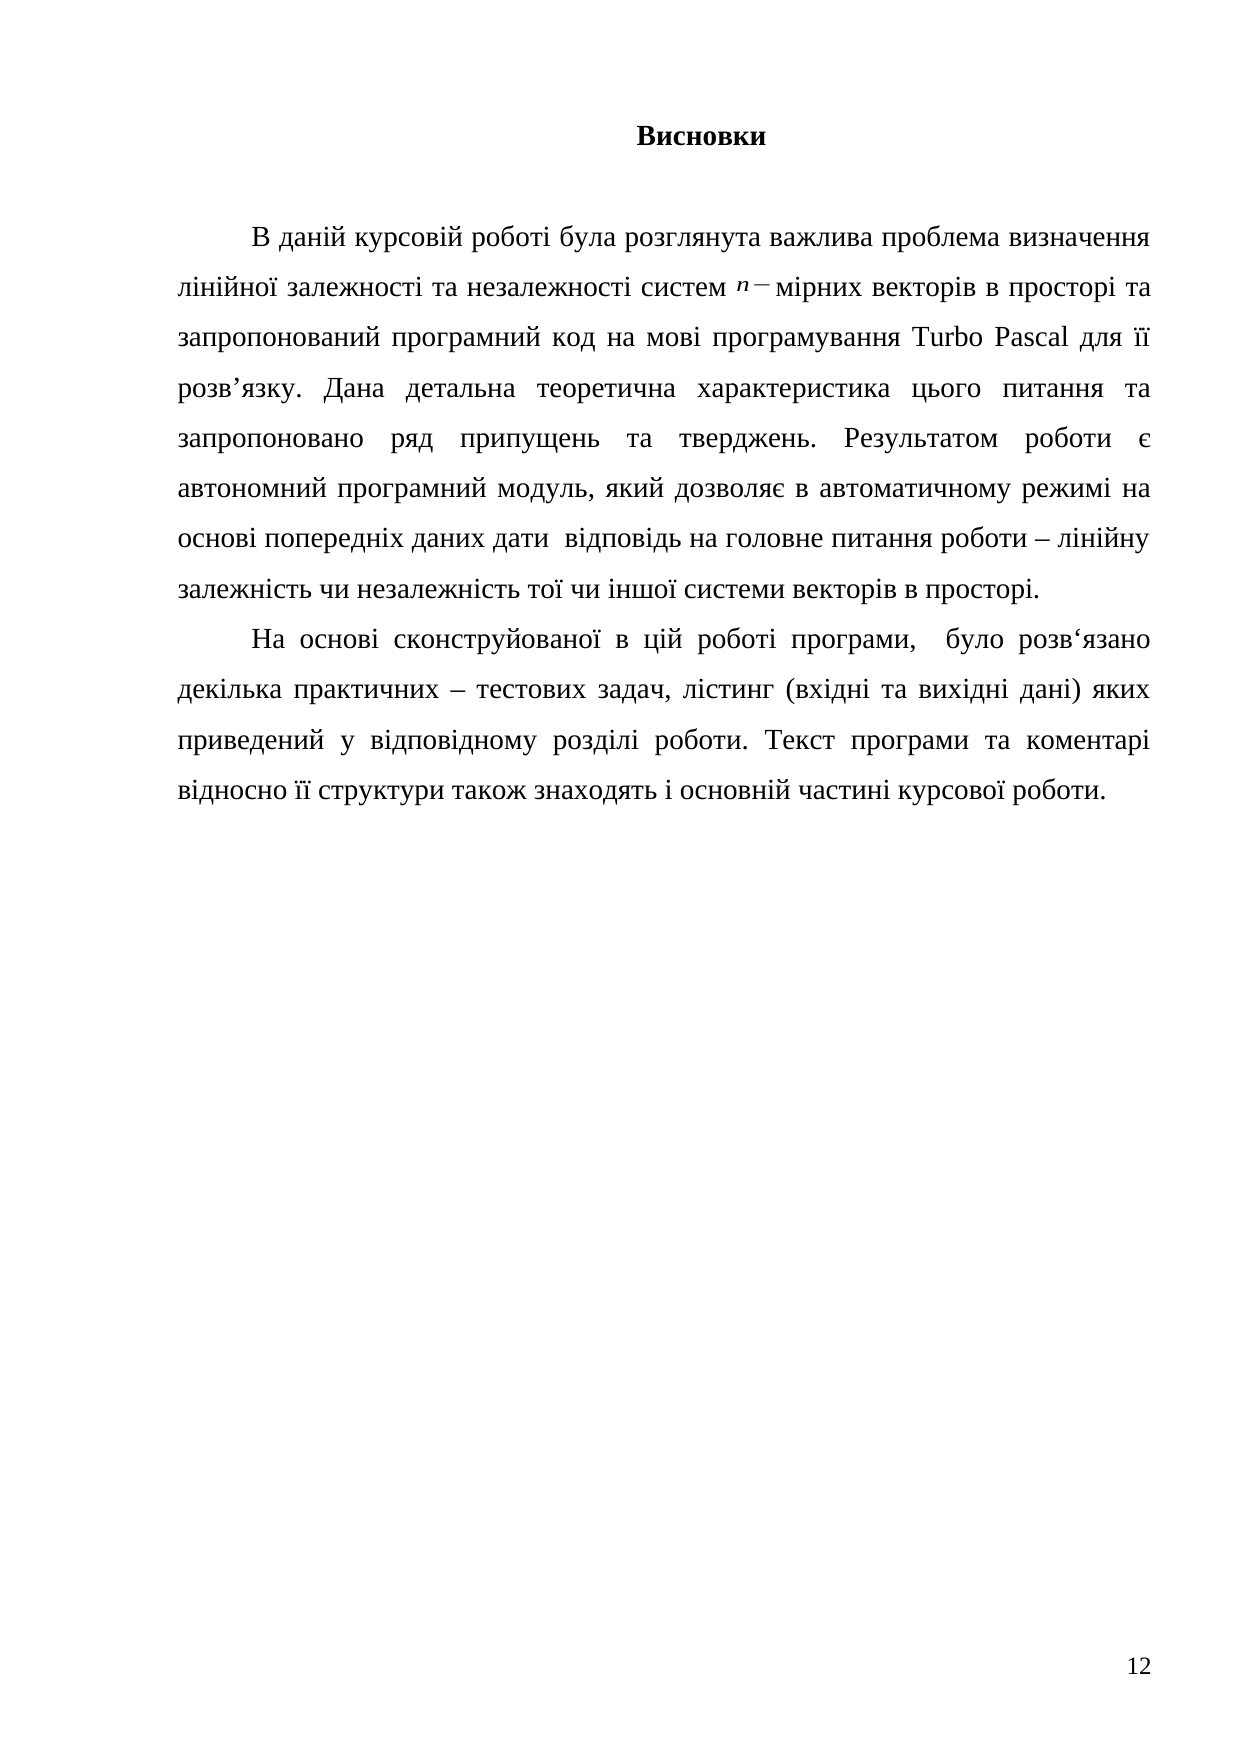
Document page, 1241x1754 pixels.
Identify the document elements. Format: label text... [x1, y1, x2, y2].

text На основі сконструйованої в цій роботі програми, було розв‘язано декілька практичних – тестових задач, лістинг (вхідні та вихідні дані) яких приведений у відповідному розділі роботи. Текст програми та коментарі відносно її структури також знаходять і основній частині курсової роботи. [177, 621, 1152, 806]
text Висновки [177, 118, 1152, 152]
text В даній курсовій роботі була розглянута важлива проблема визначення лінійної залежності та незалежності систем мірних векторів в просторі та запропонований програмний код на мові програмування Turbo Pascal для її розв’язку. Дана детальна теоретична характеристика цього питання та запропоновано ряд припущень та тверджень. Результатом роботи є автономний програмний модуль, який дозволяє в автоматичному режимі на основі попередніх даних дати відповідь на головне питання роботи – лінійну залежність чи незалежність тої чи іншої системи векторів в просторі. [177, 219, 1152, 604]
